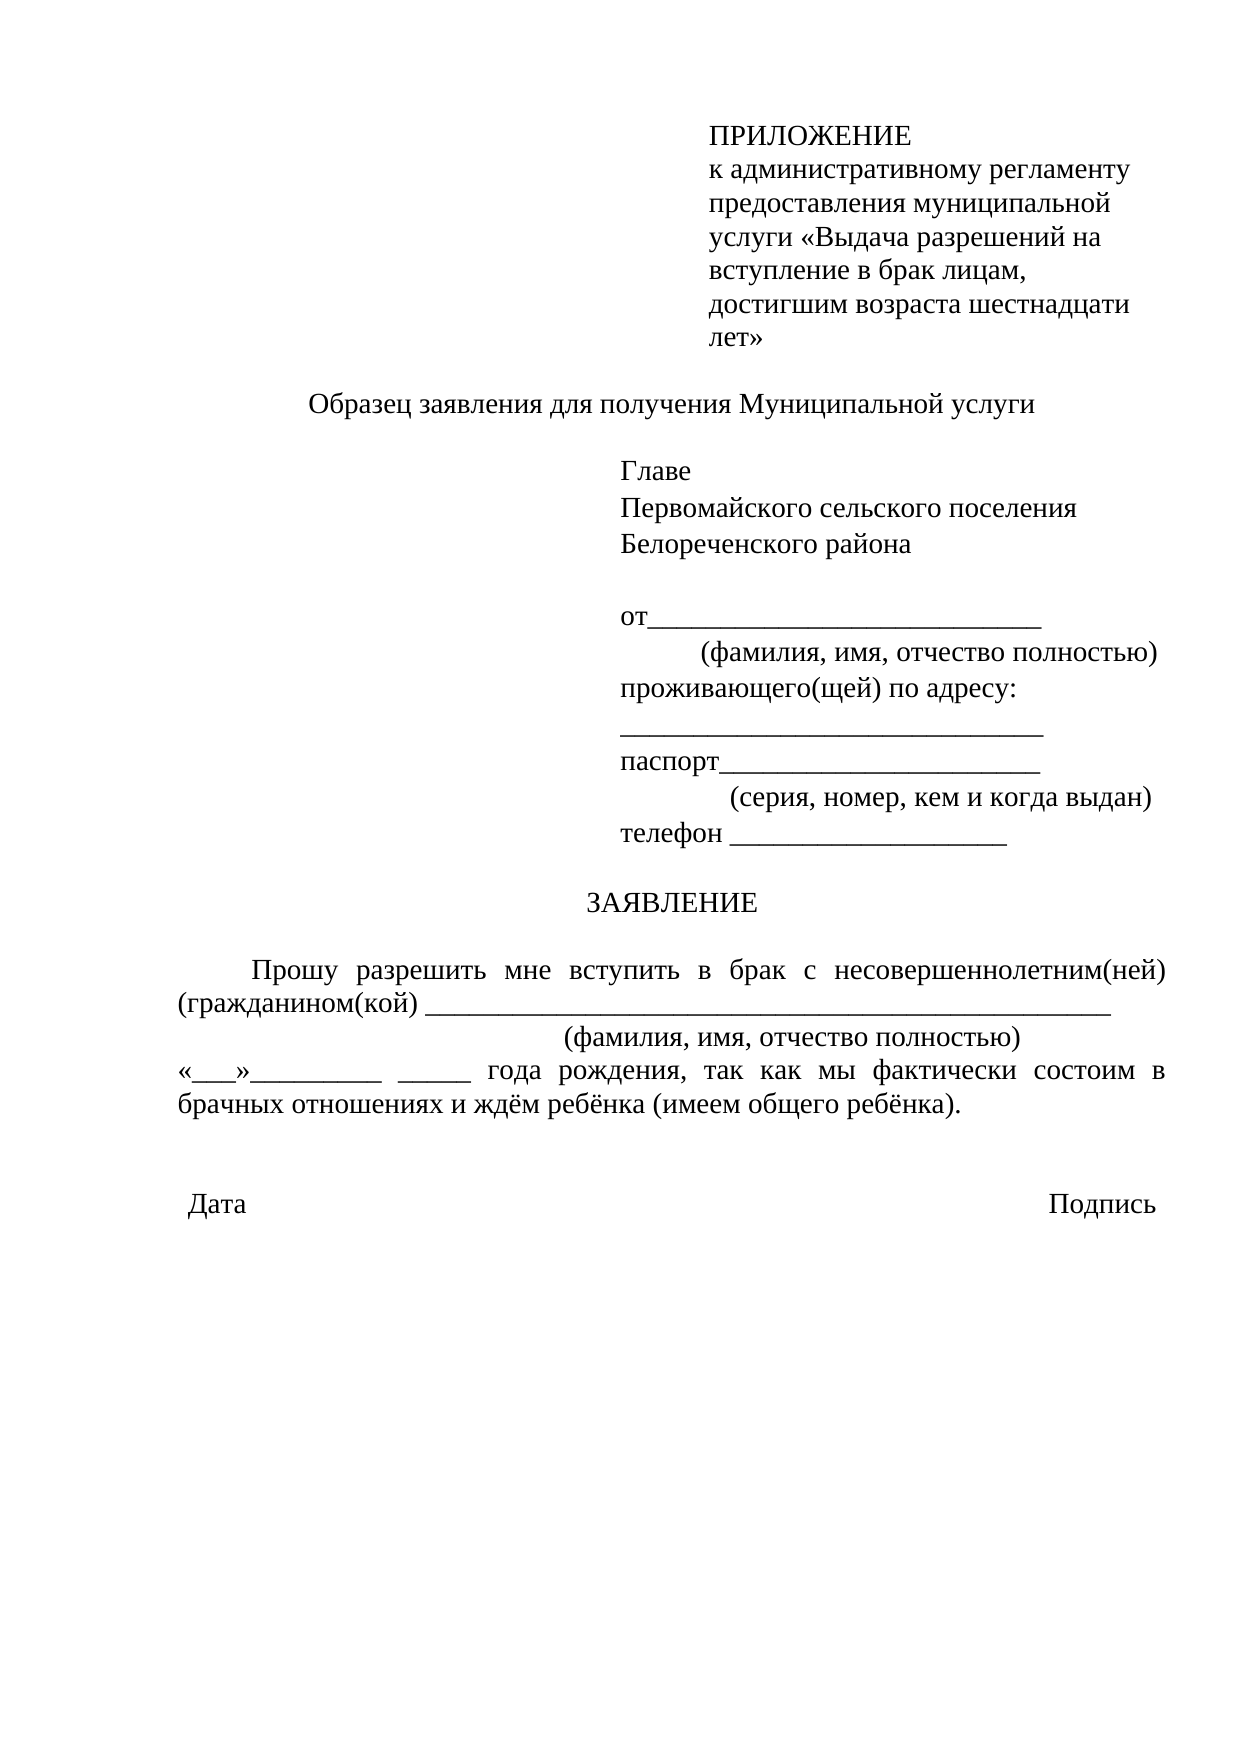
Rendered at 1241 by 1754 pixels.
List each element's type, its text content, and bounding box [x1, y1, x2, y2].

text Дата Подпись [177, 1187, 1167, 1220]
text ПРИЛОЖЕНИЕ [709, 118, 1167, 152]
text ЗАЯВЛЕНИЕ [177, 885, 1167, 918]
text предоставления муниципальной услуги «Выдача разрешений на вступление в брак лицам, достигшим возраста шестнадцати лет» [709, 185, 1167, 353]
text _____________________________ [620, 707, 1167, 740]
text телефон ___________________ [620, 815, 1167, 848]
text Белореченского района [620, 526, 1167, 559]
text (фамилия, имя, отчество полностью) [620, 634, 1167, 668]
text к административному регламенту [709, 152, 1167, 185]
text Образец заявления для получения Муниципальной услуги [177, 386, 1167, 420]
text «___»_________ _____ года рождения, так как мы фактически состоим в брачных отношениях и ждём ребёнка (имеем общего ребёнка). [177, 1052, 1167, 1119]
text Главе [620, 453, 1167, 487]
text Прошу разрешить мне вступить в брак с несовершеннолетним(ней) (гражданином(кой) _______________________________________________ [177, 952, 1167, 1019]
text Первомайского сельского поселения [620, 490, 1167, 523]
text проживающего(щей) по адресу: [620, 670, 1167, 704]
text от___________________________ [620, 598, 1167, 632]
text (серия, номер, кем и когда выдан) [620, 779, 1167, 812]
text (фамилия, имя, отчество полностью) [177, 1019, 1167, 1052]
text паспорт______________________ [620, 743, 1167, 776]
